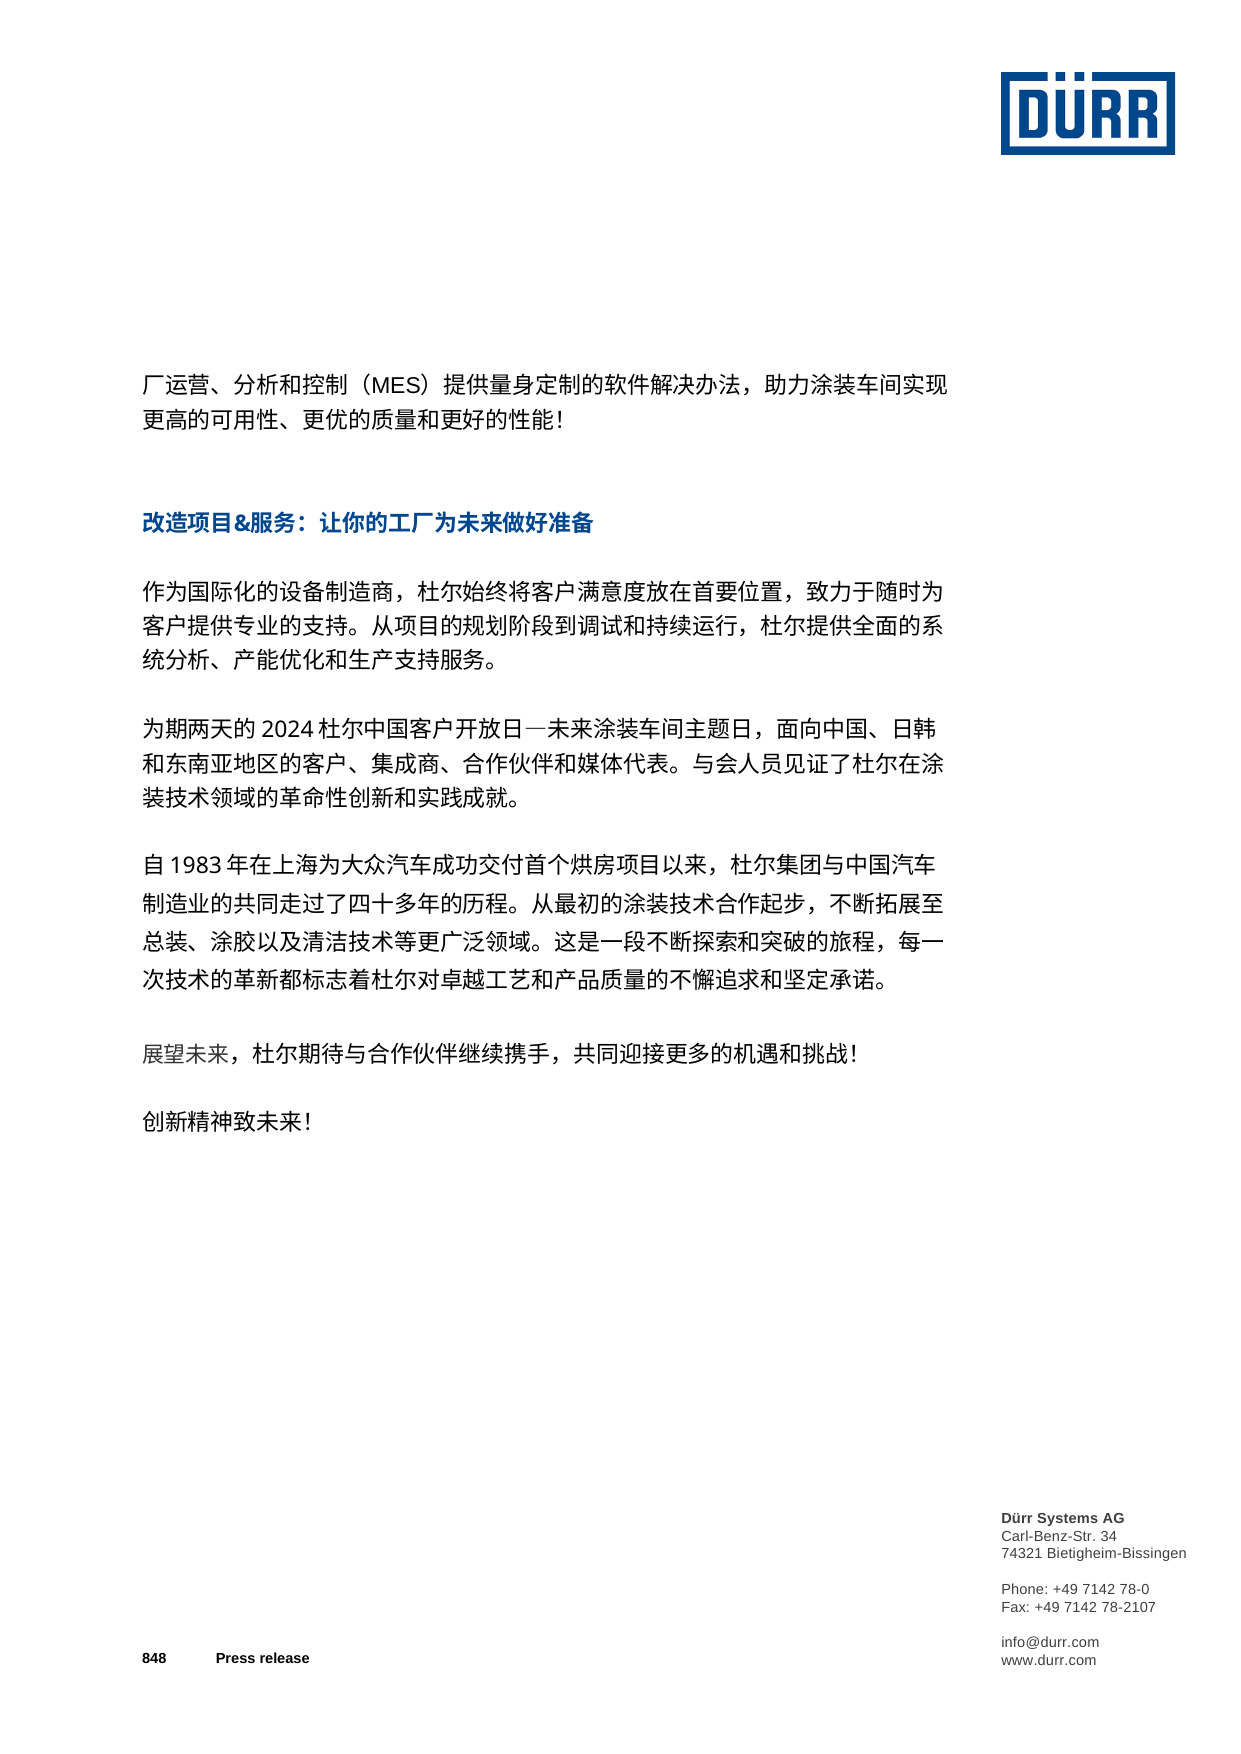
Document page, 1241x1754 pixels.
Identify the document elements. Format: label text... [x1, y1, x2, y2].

text 作为国际化的设备制造商，杜尔始终将客户满意度放在首要位置，致力于随时为客户提供专业的支持。从项目的规划阶段到调试和持续运行，杜尔提供全面的系统分析、产能优化和生产支持服务。 [142, 572, 951, 676]
text 改造项目&服务：让你的工厂为未来做好准备 [142, 504, 951, 538]
picture [1001, 72, 1175, 155]
text 创新精神致未来！ [142, 1103, 951, 1137]
text 自1983年在上海为大众汽车成功交付首个烘房项目以来，杜尔集团与中国汽车制造业的共同走过了四十多年的历程。从最初的涂装技术合作起步，不断拓展至总装、涂胶以及清洁技术等更广泛领域。这是一段不断探索和突破的旅程，每一次技术的革新都标志着杜尔对卓越工艺和产品质量的不懈追求和坚定承诺。 [142, 847, 951, 995]
text 展望未来，杜尔期待与合作伙伴继续携手，共同迎接更多的机遇和挑战！ [142, 1034, 951, 1103]
text 为期两天的2024杜尔中国客户开放日—未来涂装车间主题日，面向中国、日韩和东南亚地区的客户、集成商、合作伙伴和媒体代表。与会人员见证了杜尔在涂装技术领域的革命性创新和实践成就。 [142, 710, 951, 813]
